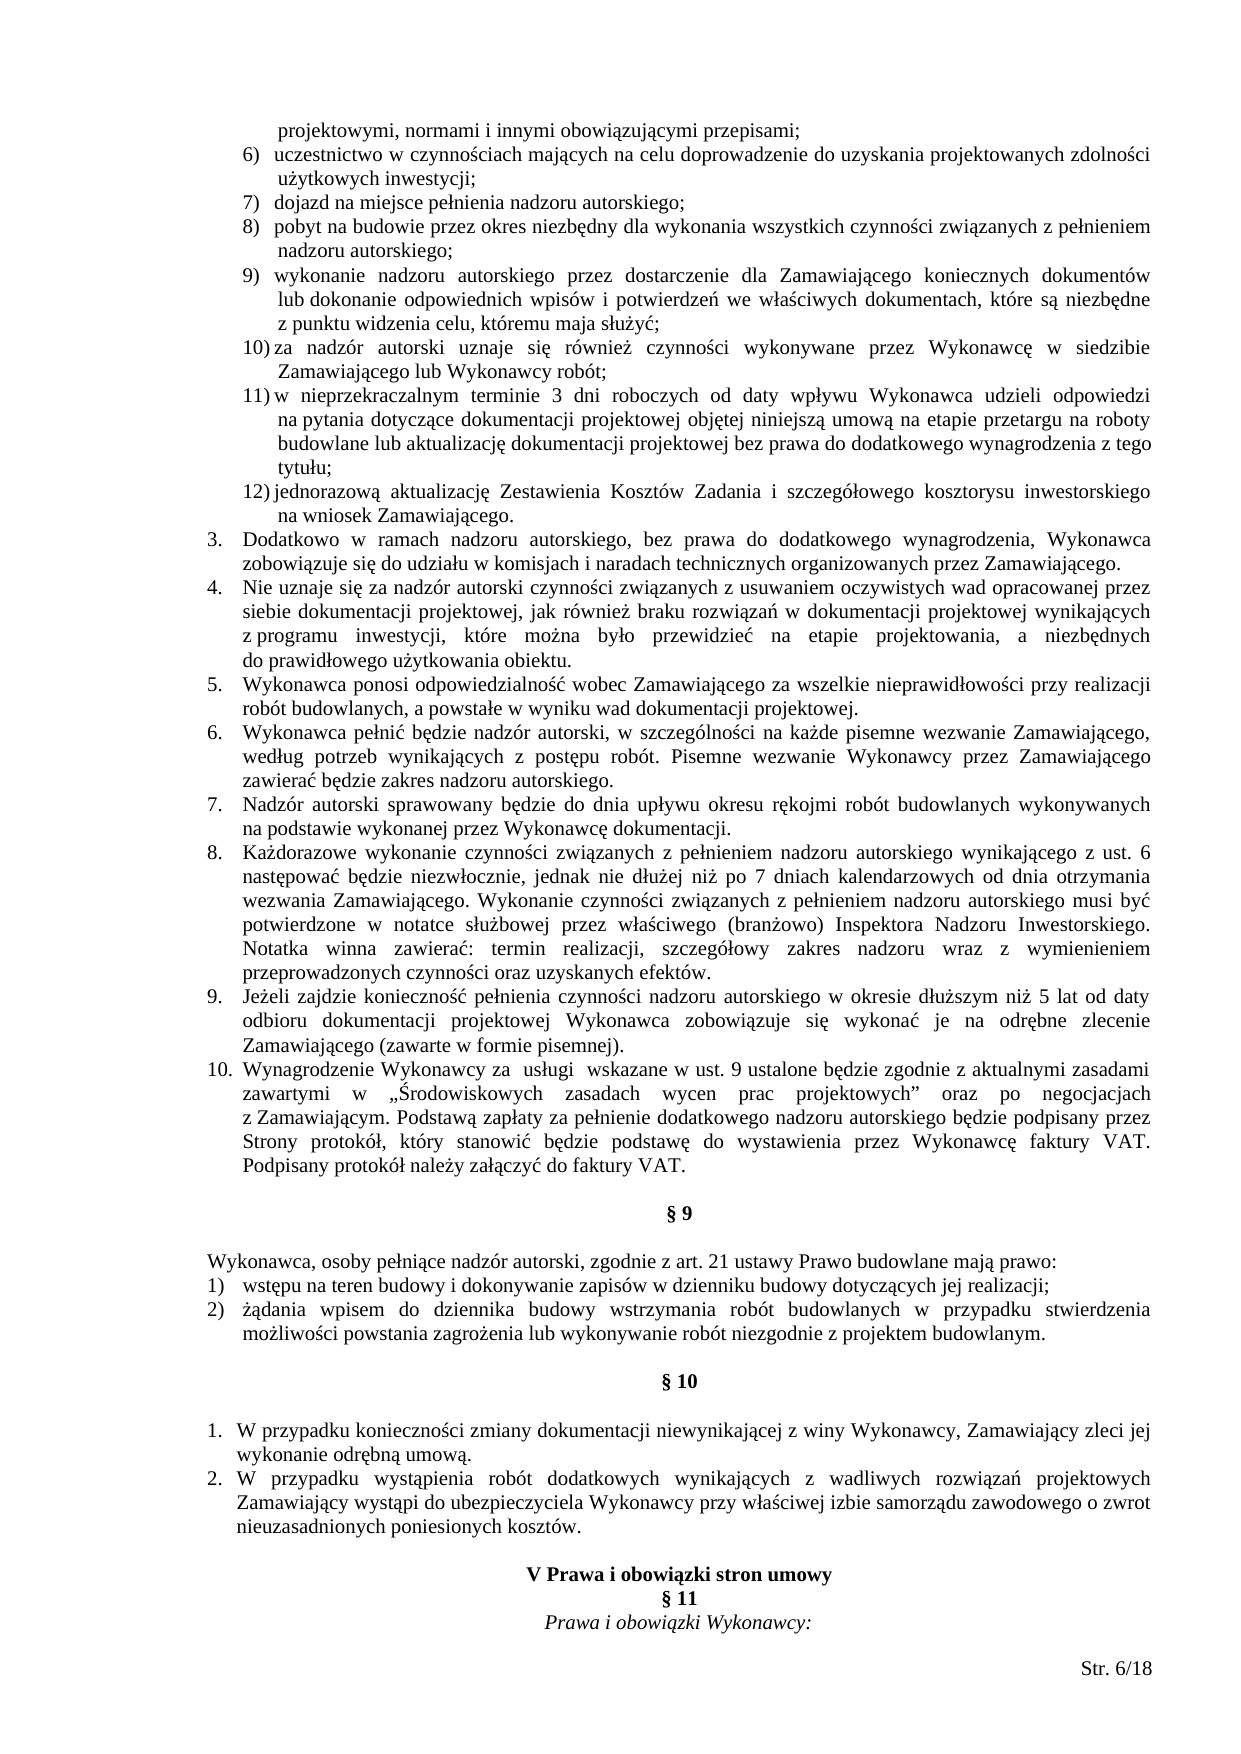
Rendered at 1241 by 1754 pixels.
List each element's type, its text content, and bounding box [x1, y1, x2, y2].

list Nie uznaje się za nadzór autorski czynności związanych z usuwaniem oczywistych wad opracowanej przez siebie dokumentacji projektowej, jak również braku rozwiązań w dokumentacji projektowej wynikających z programu inwestycji, które można było przewidzieć na etapie projektowania, a niezbędnych do prawidłowego użytkowania obiektu. [207, 575, 1152, 672]
list w nieprzekraczalnym terminie 3 dni roboczych od daty wpływu Wykonawca udzieli odpowiedzi na pytania dotyczące dokumentacji projektowej objętej niniejszą umową na etapie przetargu na roboty budowlane lub aktualizację dokumentacji projektowej bez prawa do dodatkowego wynagrodzenia z tego tytułu; [242, 383, 1152, 479]
text Prawa i obowiązki Wykonawcy: [207, 1610, 1152, 1634]
text Wykonawca, osoby pełniące nadzór autorski, zgodnie z art. 21 ustawy Prawo budowlane mają prawo: [207, 1249, 1152, 1273]
list Dodatkowo w ramach nadzoru autorskiego, bez prawa do dodatkowego wynagrodzenia, Wykonawca zobowiązuje się do udziału w komisjach i naradach technicznych organizowanych przez Zamawiającego. [207, 527, 1152, 575]
list Nadzór autorski sprawowany będzie do dnia upływu okresu rękojmi robót budowlanych wykonywanych na podstawie wykonanej przez Wykonawcę dokumentacji. [207, 792, 1152, 840]
text V Prawa i obowiązki stron umowy [207, 1562, 1152, 1586]
text § 11 [207, 1586, 1152, 1610]
list W przypadku konieczności zmiany dokumentacji niewynikającej z winy Wykonawcy, Zamawiający zleci jej wykonanie odrębną umową. [207, 1417, 1152, 1466]
list Wykonawca pełnić będzie nadzór autorski, w szczególności na każde pisemne wezwanie Zamawiającego, według potrzeb wynikających z postępu robót. Pisemne wezwanie Wykonawcy przez Zamawiającego zawierać będzie zakres nadzoru autorskiego. [207, 720, 1152, 792]
text § 9 [207, 1201, 1152, 1225]
list wykonanie nadzoru autorskiego przez dostarczenie dla Zamawiającego koniecznych dokumentów lub dokonanie odpowiednich wpisów i potwierdzeń we właściwych dokumentach, które są niezbędne z punktu widzenia celu, któremu maja służyć; [242, 262, 1152, 335]
list Jeżeli zajdzie konieczność pełnienia czynności nadzoru autorskiego w okresie dłuższym niż 5 lat od daty odbioru dokumentacji projektowej Wykonawca zobowiązuje się wykonać je na odrębne zlecenie Zamawiającego (zawarte w formie pisemnej). [207, 984, 1152, 1057]
list Wykonawca ponosi odpowiedzialność wobec Zamawiającego za wszelkie nieprawidłowości przy realizacji robót budowlanych, a powstałe w wyniku wad dokumentacji projektowej. [207, 672, 1152, 720]
list dojazd na miejsce pełnienia nadzoru autorskiego; [242, 190, 1152, 214]
list żądania wpisem do dziennika budowy wstrzymania robót budowlanych w przypadku stwierdzenia możliwości powstania zagrożenia lub wykonywanie robót niezgodnie z projektem budowlanym. [207, 1297, 1152, 1345]
list jednorazową aktualizację Zestawienia Kosztów Zadania i szczegółowego kosztorysu inwestorskiego na wniosek Zamawiającego. [242, 479, 1152, 527]
list Każdorazowe wykonanie czynności związanych z pełnieniem nadzoru autorskiego wynikającego z ust. 6 następować będzie niezwłocznie, jednak nie dłużej niż po 7 dniach kalendarzowych od dnia otrzymania wezwania Zamawiającego. Wykonanie czynności związanych z pełnieniem nadzoru autorskiego musi być potwierdzone w notatce służbowej przez właściwego (branżowo) Inspektora Nadzoru Inwestorskiego. Notatka winna zawierać: termin realizacji, szczegółowy zakres nadzoru wraz z wymienieniem przeprowadzonych czynności oraz uzyskanych efektów. [207, 840, 1152, 984]
list pobyt na budowie przez okres niezbędny dla wykonania wszystkich czynności związanych z pełnieniem nadzoru autorskiego; [242, 214, 1152, 262]
list Wynagrodzenie Wykonawcy za usługi wskazane w ust. 9 ustalone będzie zgodnie z aktualnymi zasadami zawartymi w „Środowiskowych zasadach wycen prac projektowych” oraz po negocjacjach z Zamawiającym. Podstawą zapłaty za pełnienie dodatkowego nadzoru autorskiego będzie podpisany przez Strony protokół, który stanowić będzie podstawę do wystawienia przez Wykonawcę faktury VAT. Podpisany protokół należy załączyć do faktury VAT. [207, 1057, 1152, 1177]
list uczestnictwo w czynnościach mających na celu doprowadzenie do uzyskania projektowanych zdolności użytkowych inwestycji; [242, 142, 1152, 190]
text § 10 [207, 1369, 1152, 1393]
list za nadzór autorski uznaje się również czynności wykonywane przez Wykonawcę w siedzibie Zamawiającego lub Wykonawcy robót; [242, 335, 1152, 383]
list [242, 118, 1152, 142]
list W przypadku wystąpienia robót dodatkowych wynikających z wadliwych rozwiązań projektowych Zamawiający wystąpi do ubezpieczyciela Wykonawcy przy właściwej izbie samorządu zawodowego o zwrot nieuzasadnionych poniesionych kosztów. [207, 1466, 1152, 1538]
list wstępu na teren budowy i dokonywanie zapisów w dzienniku budowy dotyczących jej realizacji; [207, 1273, 1152, 1297]
